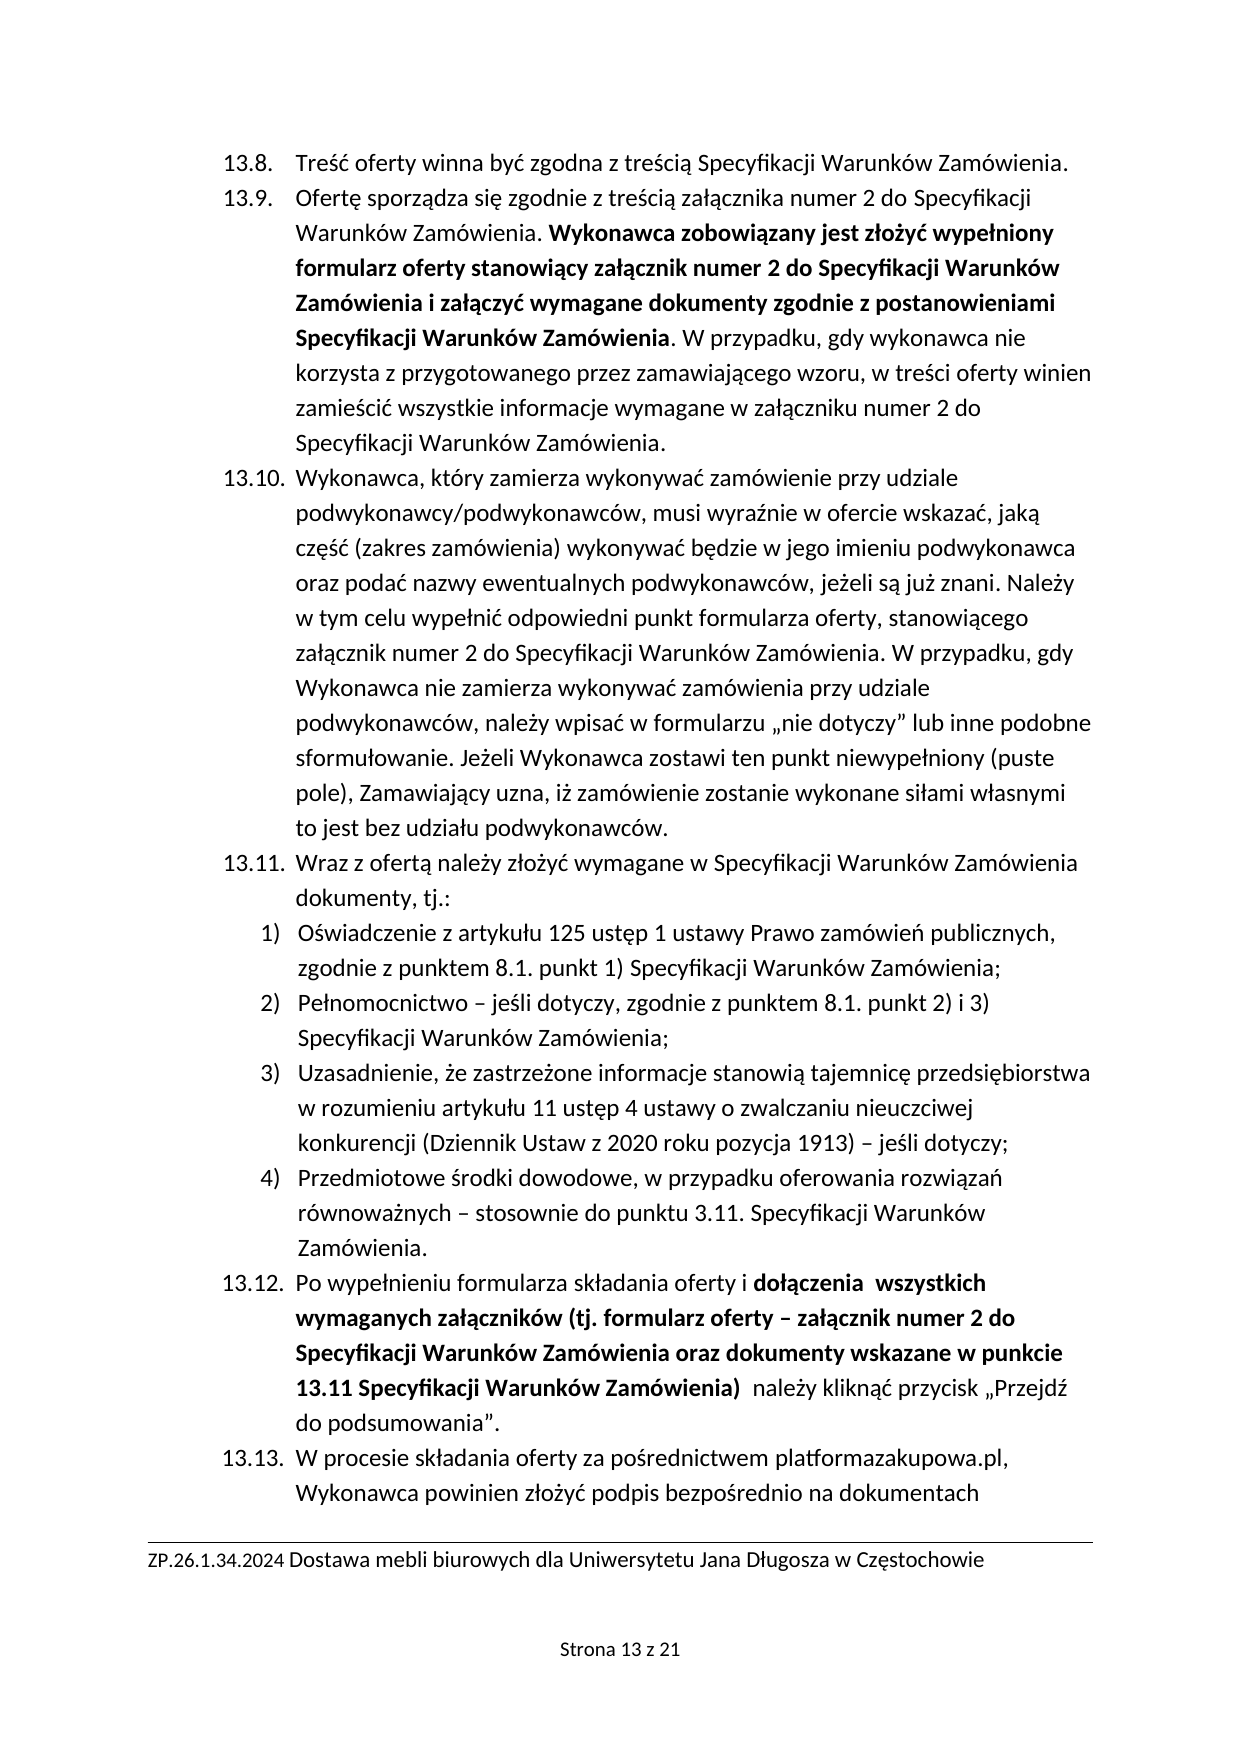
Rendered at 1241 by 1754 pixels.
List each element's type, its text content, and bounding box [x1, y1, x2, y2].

list Wraz z ofertą należy złożyć wymagane w Specyfikacji Warunków Zamówienia dokumenty, tj.: [223, 848, 1093, 913]
list Po wypełnieniu formularza składania oferty i dołączenia wszystkich wymaganych załączników (tj. formularz oferty – załącznik numer 2 do Specyfikacji Warunków Zamówienia oraz dokumenty wskazane w punkcie 13.11 Specyfikacji Warunków Zamówienia) należy kliknąć przycisk „Przejdź do podsumowania”. [221, 1268, 1093, 1438]
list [221, 1443, 1093, 1508]
list Pełnomocnictwo – jeśli dotyczy, zgodnie z punktem 8.1. punkt 2) i 3) Specyfikacji Warunków Zamówienia; [260, 988, 1093, 1053]
list Oświadczenie z artykułu 125 ustęp 1 ustawy Prawo zamówień publicznych, zgodnie z punktem 8.1. punkt 1) Specyfikacji Warunków Zamówienia; [260, 918, 1093, 983]
list Wykonawca, który zamierza wykonywać zamówienie przy udziale podwykonawcy/podwykonawców, musi wyraźnie w ofercie wskazać, jaką część (zakres zamówienia) wykonywać będzie w jego imieniu podwykonawca oraz podać nazwy ewentualnych podwykonawców, jeżeli są już znani. Należy w tym celu wypełnić odpowiedni punkt formularza oferty, stanowiącego załącznik numer 2 do Specyfikacji Warunków Zamówienia. W przypadku, gdy Wykonawca nie zamierza wykonywać zamówienia przy udziale podwykonawców, należy wpisać w formularzu „nie dotyczy” lub inne podobne sformułowanie. Jeżeli Wykonawca zostawi ten punkt niewypełniony (puste pole), Zamawiający uzna, iż zamówienie zostanie wykonane siłami własnymi to jest bez udziału podwykonawców. [223, 463, 1093, 843]
list Treść oferty winna być zgodna z treścią Specyfikacji Warunków Zamówienia. [223, 148, 1093, 178]
list Ofertę sporządza się zgodnie z treścią załącznika numer 2 do Specyfikacji Warunków Zamówienia. Wykonawca zobowiązany jest złożyć wypełniony formularz oferty stanowiący załącznik numer 2 do Specyfikacji Warunków Zamówienia i załączyć wymagane dokumenty zgodnie z postanowieniami Specyfikacji Warunków Zamówienia. W przypadku, gdy wykonawca nie korzysta z przygotowanego przez zamawiającego wzoru, w treści oferty winien zamieścić wszystkie informacje wymagane w załączniku numer 2 do Specyfikacji Warunków Zamówienia. [223, 183, 1093, 458]
list Uzasadnienie, że zastrzeżone informacje stanowią tajemnicę przedsiębiorstwa w rozumieniu artykułu 11 ustęp 4 ustawy o zwalczaniu nieuczciwej konkurencji (Dziennik Ustaw z 2020 roku pozycja 1913) – jeśli dotyczy; [260, 1058, 1093, 1158]
list Przedmiotowe środki dowodowe, w przypadku oferowania rozwiązań równoważnych – stosownie do punktu 3.11. Specyfikacji Warunków Zamówienia. [260, 1163, 1093, 1263]
